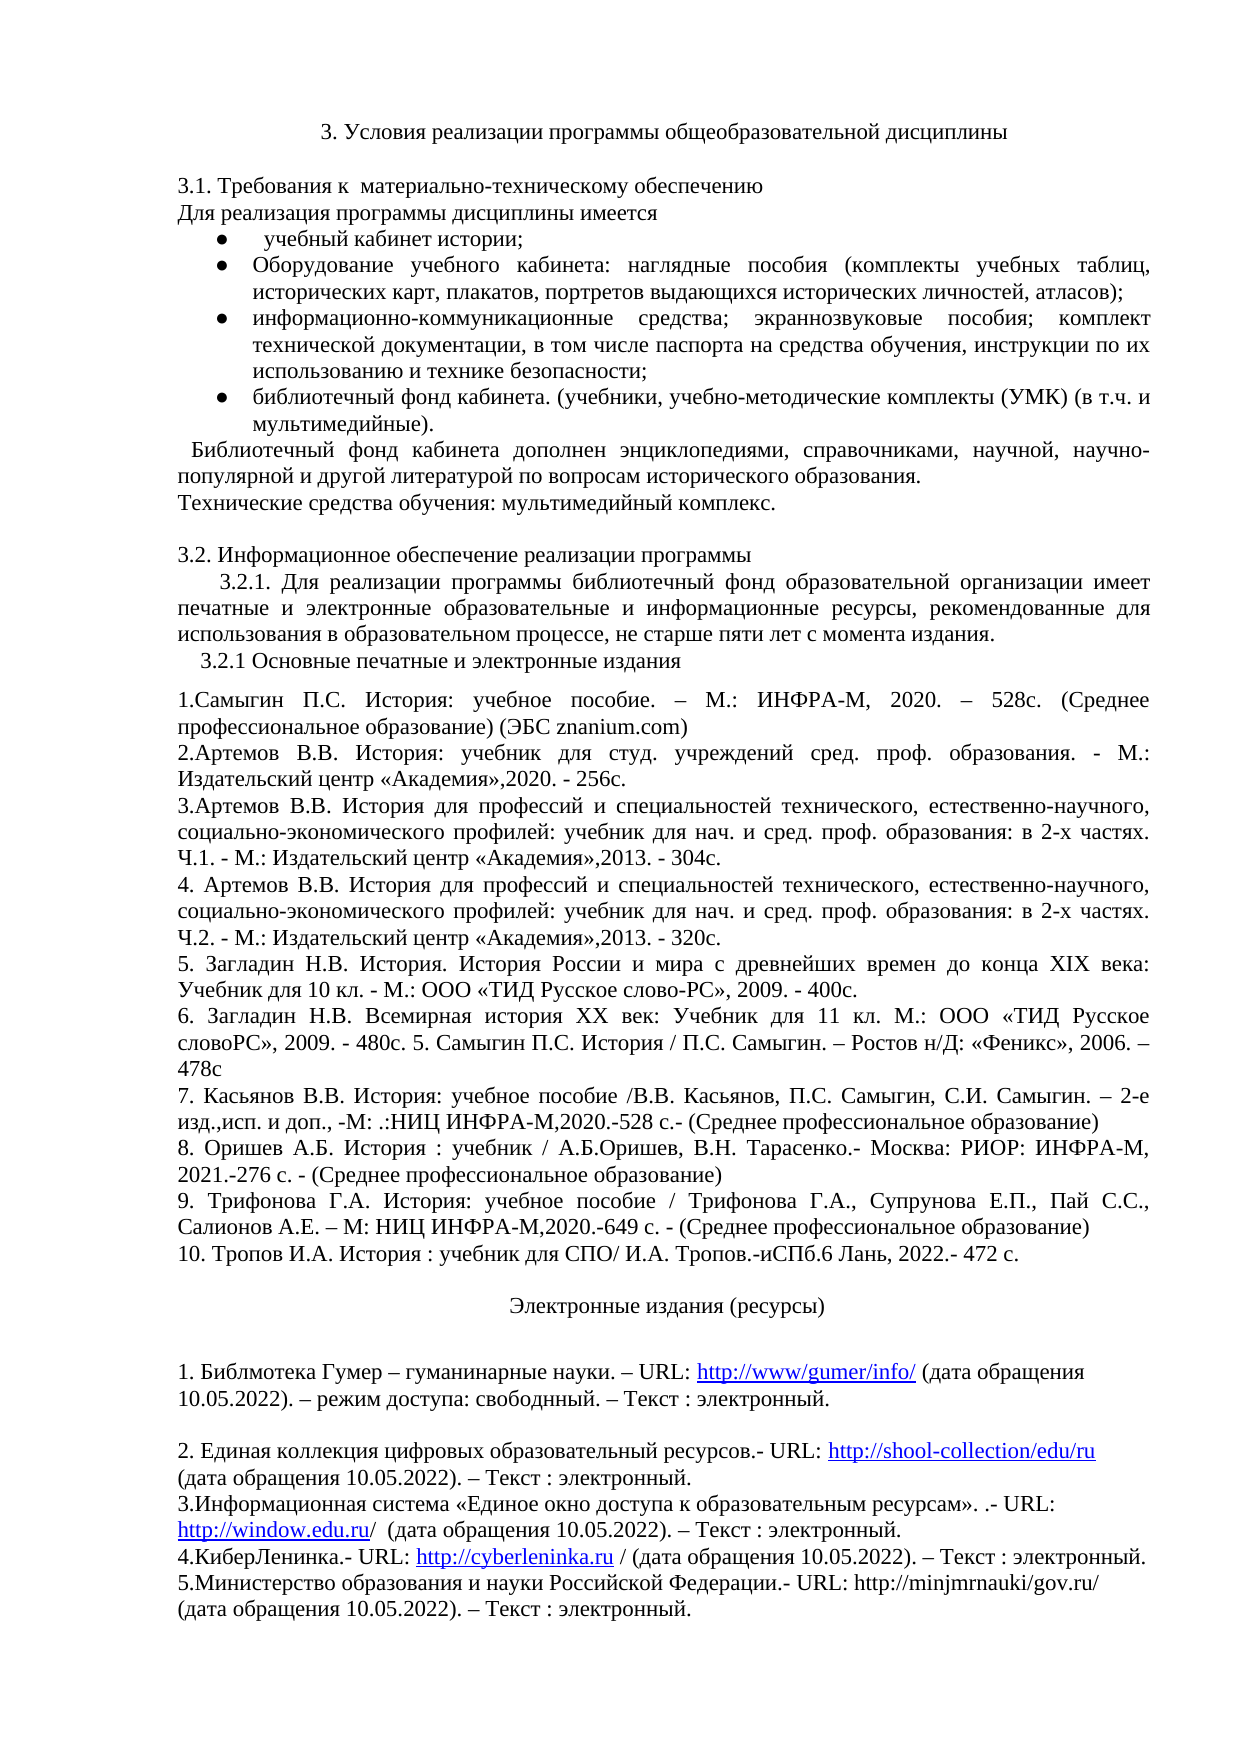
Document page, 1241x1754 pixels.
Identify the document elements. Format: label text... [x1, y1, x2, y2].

text 3. Условия реализации программы общеобразовательной дисциплины [177, 118, 1152, 144]
text 3.Информационная система «Единое окно доступа к образовательным ресурсам». .- URL: http://window.edu.ru/ (дата обращения 10.05.2022). – Текст : электронный. [177, 1490, 1152, 1543]
text Технические средства обучения: мультимедийный комплекс. [177, 489, 1152, 515]
text 3.2. Информационное обеспечение реализации программы [177, 541, 1152, 568]
text Для реализация программы дисциплины имеется [177, 199, 1152, 225]
text 8. Оришев А.Б. История : учебник / А.Б.Оришев, В.Н. Тарасенко.- Москва: РИОР: ИНФРА-М, 2021.-276 с. - (Среднее профессиональное образование) [177, 1134, 1152, 1187]
text 2.Артемов В.В. История: учебник для студ. учреждений сред. проф. образования. - М.: Издательский центр «Академия»,2020. - 256с. [177, 739, 1152, 792]
list учебный кабинет истории; [215, 225, 1152, 252]
text 1.Самыгин П.С. История: учебное пособие. – М.: ИНФРА-М, 2020. – 528с. (Среднее профессиональное образование) (ЭБС znanium.com) [177, 686, 1152, 739]
text 3.Артемов В.В. История для профессий и специальностей технического, естественно-научного, социально-экономического профилей: учебник для нач. и сред. проф. образования: в 2-х частях. Ч.1. - М.: Издательский центр «Академия»,2013. - 304с. [177, 792, 1152, 871]
list Оборудование учебного кабинета: наглядные пособия (комплекты учебных таблиц, исторических карт, плакатов, портретов выдающихся исторических личностей, атласов); [215, 252, 1152, 304]
text 4.КиберЛенинка.- URL: http://cyberleninka.ru / (дата обращения 10.05.2022). – Текст : электронный. [177, 1543, 1152, 1569]
text Электронные издания (ресурсы) [177, 1292, 1152, 1319]
text 5.Министерство образования и науки Российской Федерации.- URL: http://minjmrnauki/gov.ru/ (дата обращения 10.05.2022). – Текст : электронный. [177, 1569, 1152, 1622]
list информационно-коммуникационные средства; экраннозвуковые пособия; комплект технической документации, в том числе паспорта на средства обучения, инструкции по их использованию и технике безопасности; [215, 304, 1152, 383]
text 7. Касьянов В.В. История: учебное пособие /В.В. Касьянов, П.С. Самыгин, С.И. Самыгин. – 2-е изд.,исп. и доп., -М: .:НИЦ ИНФРА-М,2020.-528 с.- (Среднее профессиональное образование) [177, 1082, 1152, 1134]
list библиотечный фонд кабинета. (учебники, учебно-методические комплекты (УМК) (в т.ч. и мультимедийные). [215, 383, 1152, 436]
text 3.1. Требования к материально-техническому обеспечению [177, 172, 1152, 199]
text 2. Единая коллекция цифровых образовательный ресурсов.- URL: http://shool-collection/edu/ru (дата обращения 10.05.2022). – Текст : электронный. [177, 1437, 1152, 1490]
text 4. Артемов В.В. История для профессий и специальностей технического, естественно-научного, социально-экономического профилей: учебник для нач. и сред. проф. образования: в 2-х частях. Ч.2. - М.: Издательский центр «Академия»,2013. - 320с. [177, 871, 1152, 950]
text 1. Библмотека Гумер – гуманинарные науки. – URL: http://www/gumer/info/ (дата обращения 10.05.2022). – режим доступа: свободнный. – Текст : электронный. [177, 1358, 1152, 1411]
text 6. Загладин Н.В. Всемирная история ХХ век: Учебник для 11 кл. М.: ООО «ТИД Русское словоРС», 2009. - 480с. 5. Самыгин П.С. История / П.С. Самыгин. – Ростов н/Д: «Феникс», 2006. – 478с [177, 1003, 1152, 1082]
text 10. Тропов И.А. История : учебник для СПО/ И.А. Тропов.-иСПб.6 Лань, 2022.- 472 с. [177, 1240, 1152, 1266]
text 5. Загладин Н.В. История. История России и мира с древнейших времен до конца ХIХ века: Учебник для 10 кл. - М.: ООО «ТИД Русское слово-РС», 2009. - 400с. [177, 950, 1152, 1003]
text 3.2.1 Основные печатные и электронные издания [177, 647, 1152, 673]
text Библиотечный фонд кабинета дополнен энциклопедиями, справочниками, научной, научно-популярной и другой литературой по вопросам исторического образования. [177, 436, 1152, 489]
text 9. Трифонова Г.А. История: учебное пособие / Трифонова Г.А., Супрунова Е.П., Пай С.С., Салионов А.Е. – М: НИЦ ИНФРА-М,2020.-649 с. - (Среднее профессиональное образование) [177, 1187, 1152, 1240]
text 3.2.1. Для реализации программы библиотечный фонд образовательной организации имеет печатные и электронные образовательные и информационные ресурсы, рекомендованные для использования в образовательном процессе, не старше пяти лет с момента издания. [177, 568, 1152, 647]
